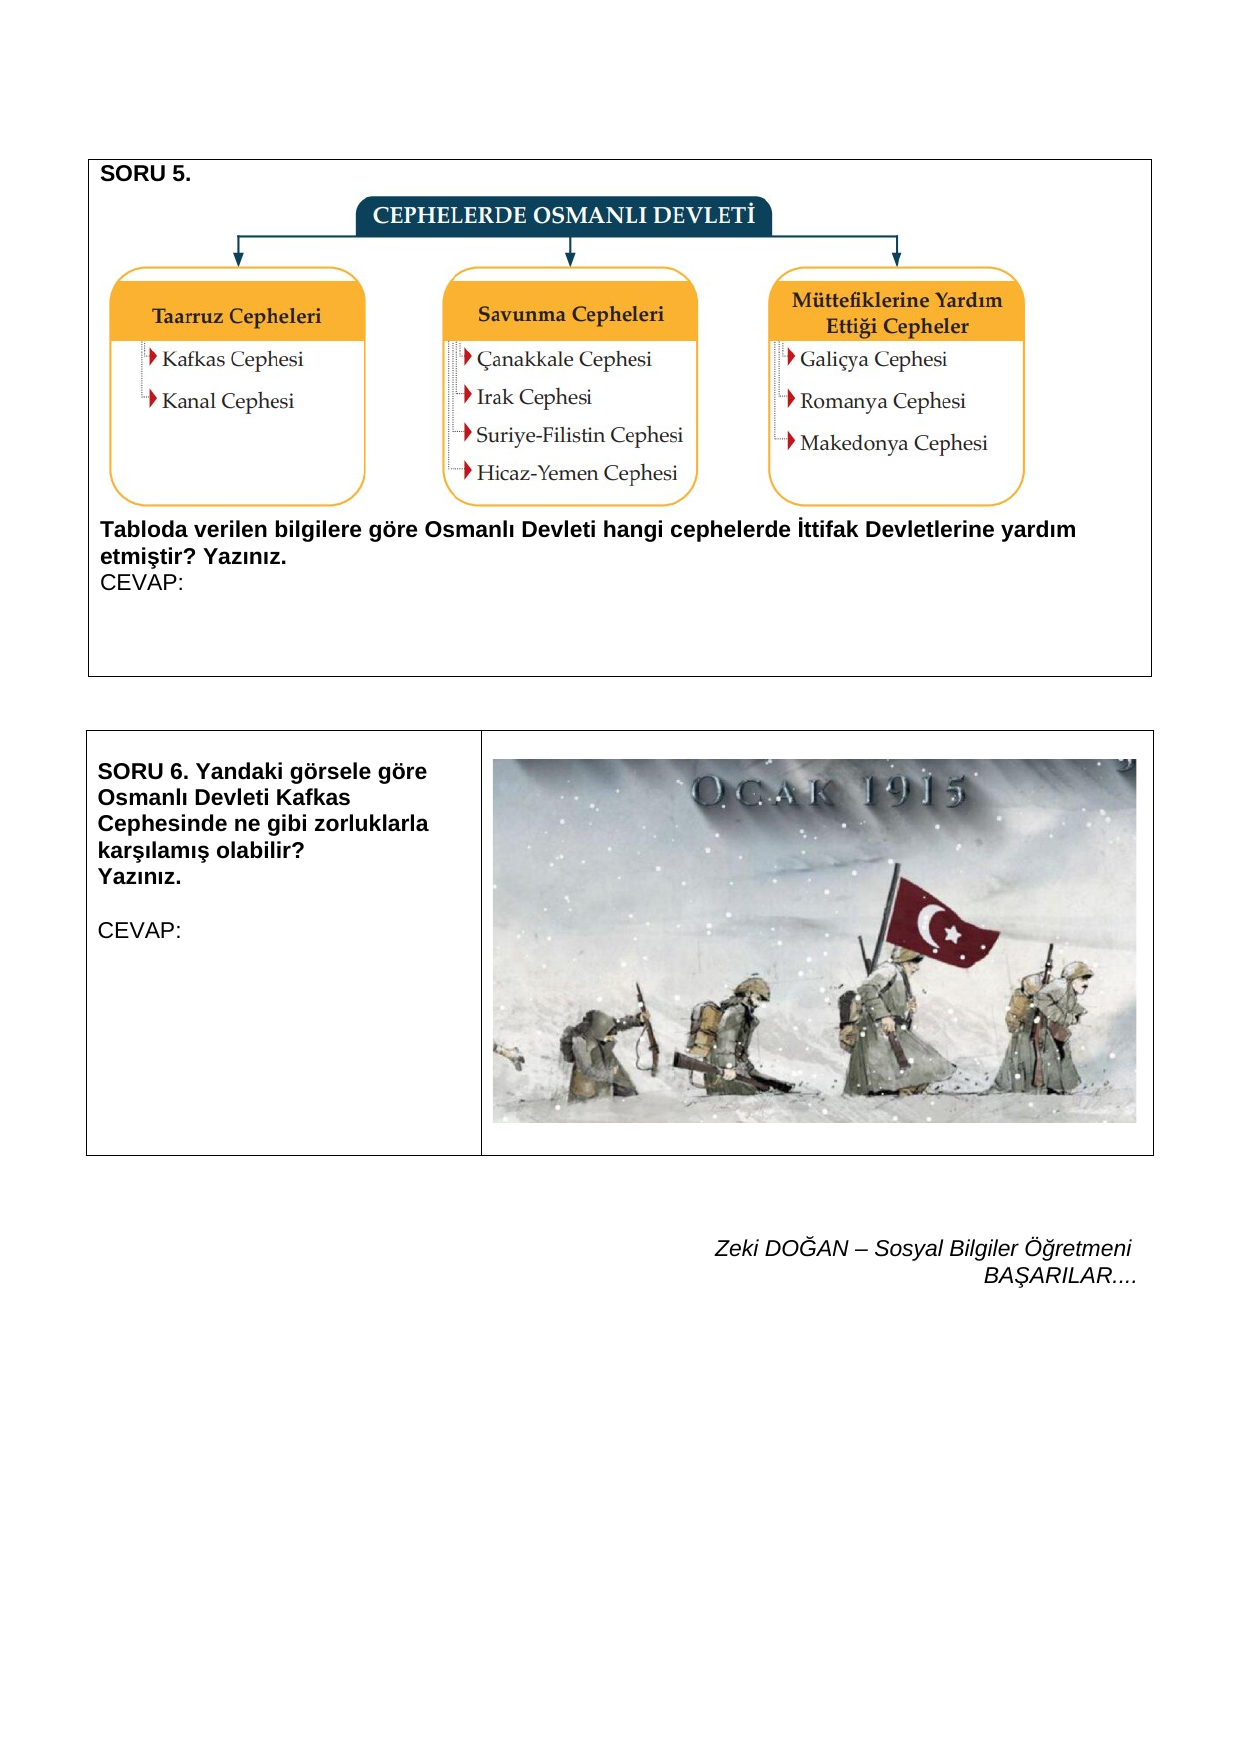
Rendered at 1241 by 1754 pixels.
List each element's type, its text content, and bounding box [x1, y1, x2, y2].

picture [492, 759, 1137, 1123]
table_header [482, 731, 1153, 1155]
table_header SORU 5. Tabloda verilen bilgilere göre Osmanlı Devleti hangi cephelerde İttifak Devletlerine yardım etmiştir? Yazınız. CEVAP: [89, 160, 1151, 676]
table_header SORU 6. Yandaki görsele göre Osmanlı Devleti Kafkas Cephesinde ne gibi zorluklarla karşılamış olabilir? Yazınız. CEVAP: [87, 731, 481, 1155]
text Zeki DOĞAN – Sosyal Bilgiler Öğretmeni BAŞARILAR.... [100, 1235, 1140, 1288]
picture [99, 186, 1032, 517]
